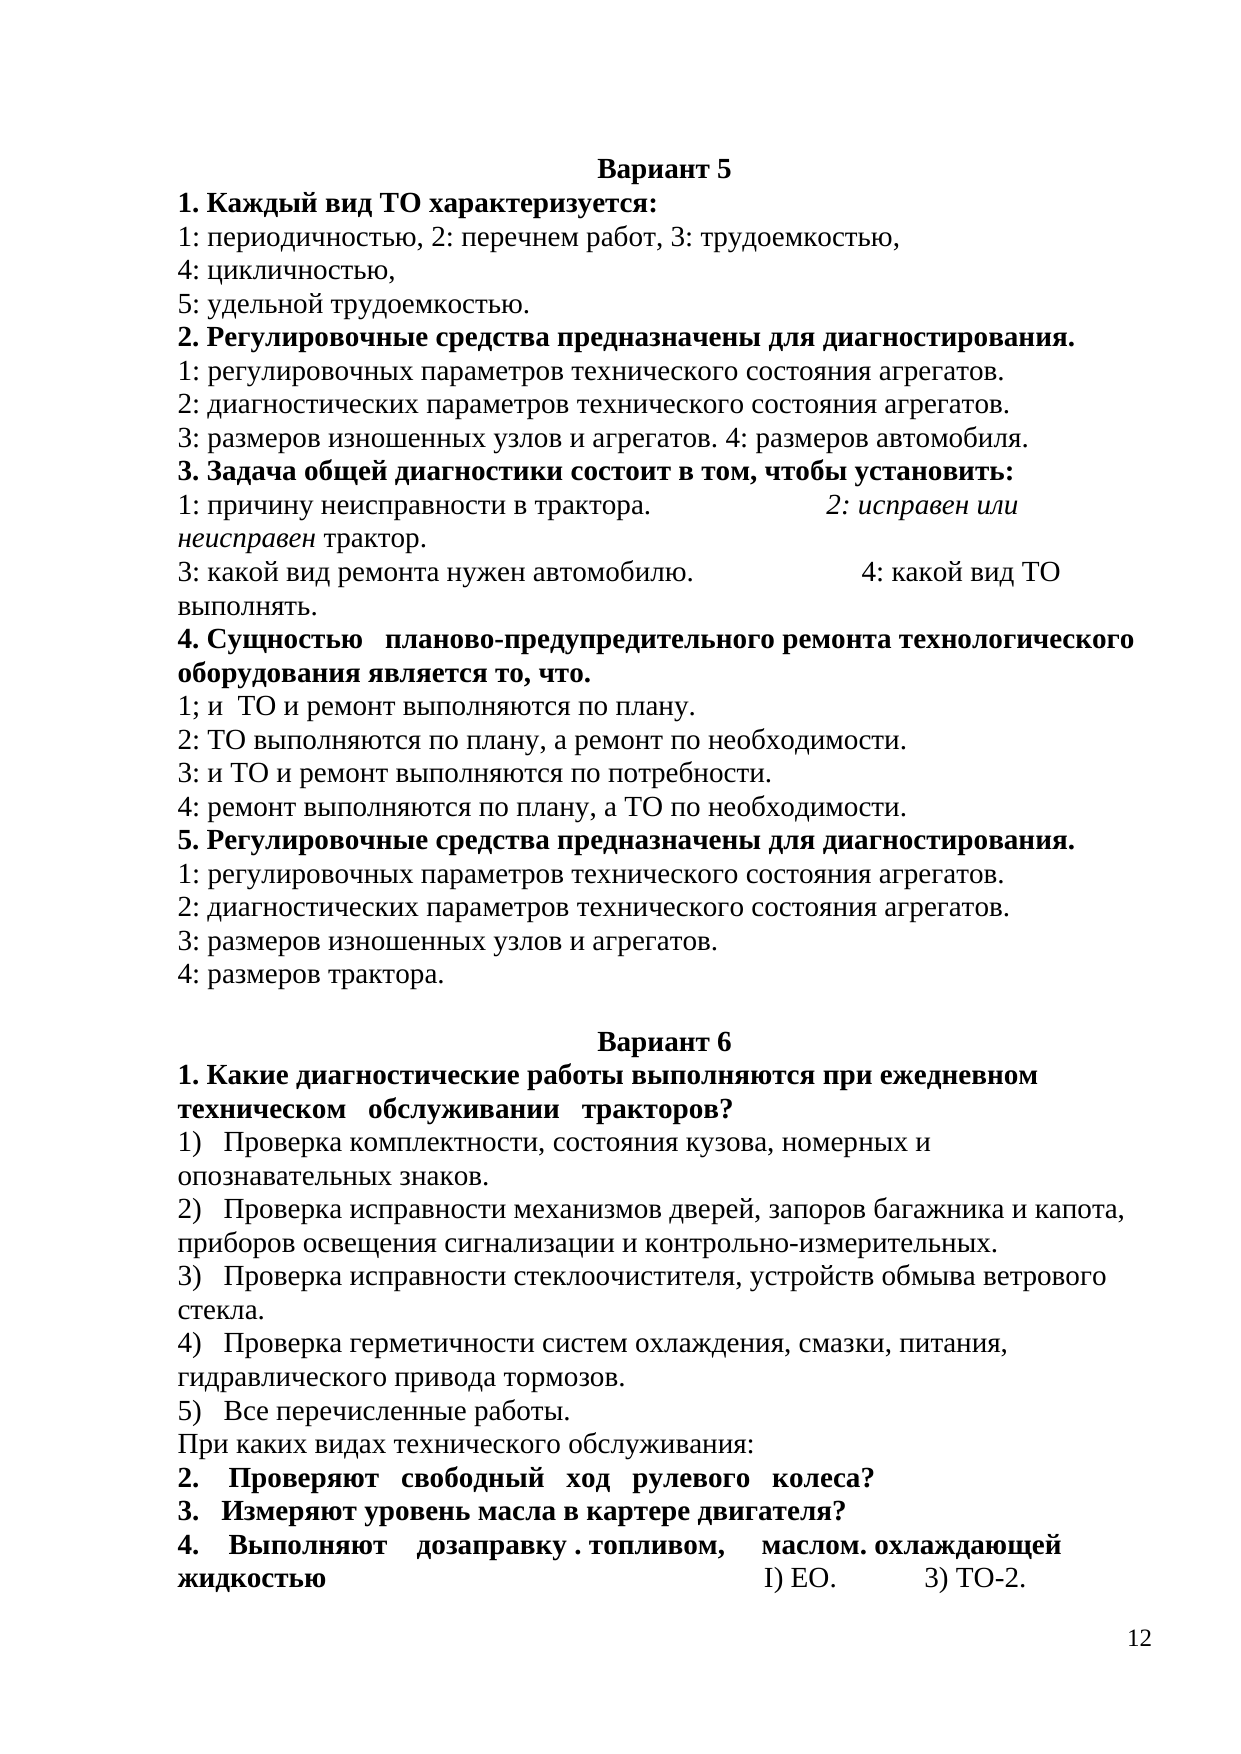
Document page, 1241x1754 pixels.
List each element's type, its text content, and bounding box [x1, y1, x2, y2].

text 1: регулировочных параметров технического состояния агрегатов. [177, 856, 1152, 889]
text 3: размеров изношенных узлов и агрегатов. [177, 923, 1152, 957]
text При каких видах технического обслуживания: [177, 1426, 1152, 1460]
text 4: ремонт выполняются по плану, а ТО по необходимости. [177, 789, 1152, 822]
text 1; и ТО и ремонт выполняются по плану. [177, 688, 1152, 722]
text 3: и ТО и ремонт выполняются по потребности. [177, 755, 1152, 789]
text 2. Регулировочные средства предназначены для диагностирования. [177, 319, 1152, 353]
text 4. Сущностью планово-предупредительного ремонта технологического оборудования является то, что. [177, 621, 1152, 688]
text 1: регулировочных параметров технического состояния агрегатов. [177, 353, 1152, 386]
text 3) Проверка исправности стеклоочистителя, устройств обмыва ветрового стекла. [177, 1258, 1152, 1326]
text 5: удельной трудоемкостью. [177, 286, 1152, 319]
text Вариант 6 [177, 1024, 1152, 1057]
text 3. Задача общей диагностики состоит в том, чтобы установить: [177, 453, 1152, 487]
text 1. Каждый вид ТО характеризуется: [177, 185, 1152, 219]
text 5. Регулировочные средства предназначены для диагностирования. [177, 822, 1152, 856]
text 2. Проверяют свободный ход рулевого колеса? [177, 1460, 1152, 1493]
text 3: размеров изношенных узлов и агрегатов. 4: размеров автомобиля. [177, 420, 1152, 453]
text 4: размеров трактора. [177, 957, 1152, 990]
text 2: диагностических параметров технического состояния агрегатов. [177, 386, 1152, 420]
text 1. Какие диагностические работы выполняются при ежедневном техническом обслуживании тракторов? [177, 1057, 1152, 1124]
text 2) Проверка исправности механизмов дверей, запоров багажника и капота, приборов освещения сигнализации и контрольно-измерительных. [177, 1191, 1152, 1258]
text 2: ТО выполняются по плану, а ремонт по необходимости. [177, 722, 1152, 755]
text 3. Измеряют уровень масла в картере двигателя? [177, 1493, 1152, 1527]
text 4) Проверка герметичности систем охлаждения, смазки, питания, гидравлического привода тормозов. [177, 1326, 1152, 1393]
text 4: цикличностью, [177, 252, 1152, 286]
text 2: диагностических параметров технического состояния агрегатов. [177, 889, 1152, 923]
text 5) Все перечисленные работы. [177, 1393, 1152, 1426]
text 4. Выполняют дозаправку . топливом, маслом. охлаждающей жидкостью I) EO. 3) ТО-2. [177, 1527, 1152, 1594]
text Вариант 5 [177, 152, 1152, 185]
text 1: причину неисправности в трактора. 2: исправен или неисправен трактор. [177, 487, 1152, 554]
text 1: периодичностью, 2: перечнем работ, 3: трудоемкостью, [177, 219, 1152, 252]
text 3: какой вид ремонта нужен автомобилю. 4: какой вид ТО выполнять. [177, 554, 1152, 621]
text 1) Проверка комплектности, состояния кузова, номерных и опознавательных знаков. [177, 1124, 1152, 1191]
